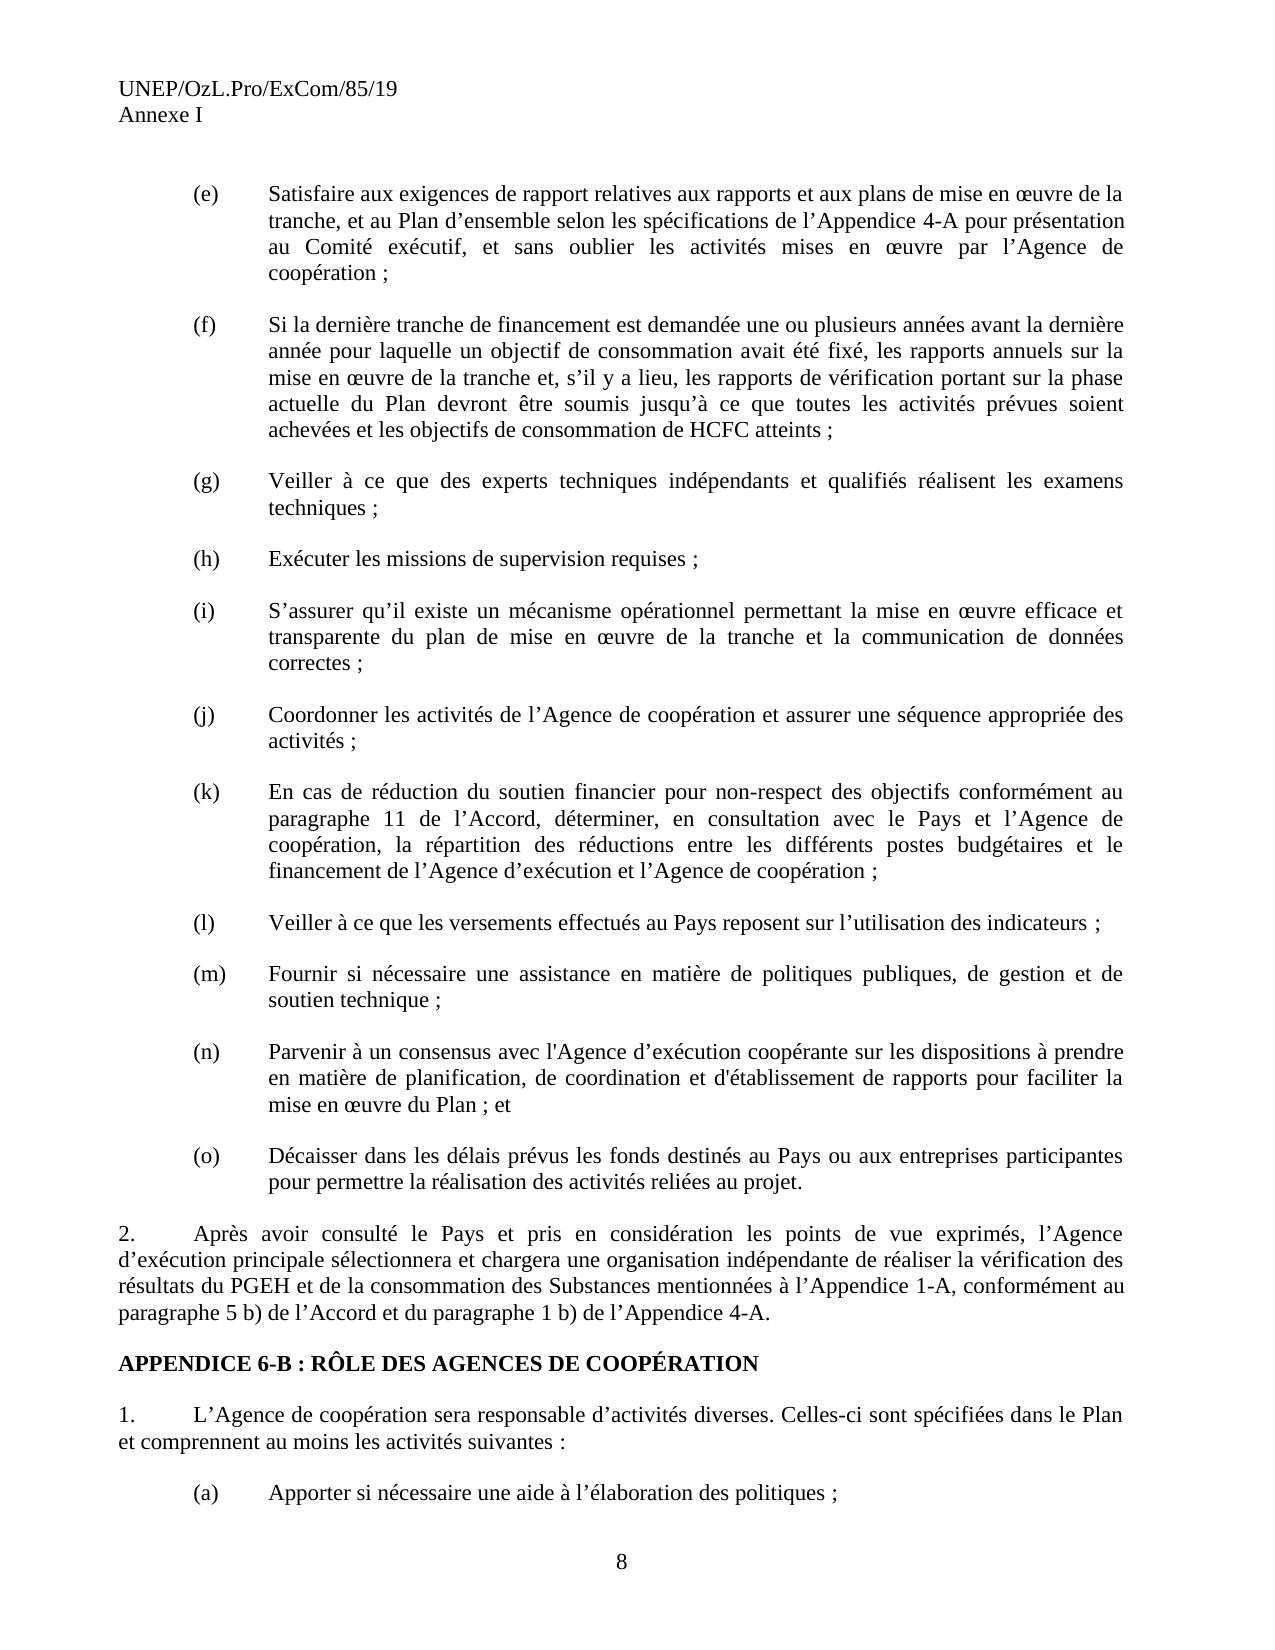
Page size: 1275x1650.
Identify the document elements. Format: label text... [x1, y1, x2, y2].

subtitle L’Agence de coopération sera responsable d’activités diverses. Celles-ci sont spécifiées dans le Plan et comprennent au moins les activités suivantes : [118, 1401, 1125, 1454]
subtitle Si la dernière tranche de financement est demandée une ou plusieurs années avant la dernière année pour laquelle un objectif de consommation avait été fixé, les rapports annuels sur la mise en œuvre de la tranche et, s’il y a lieu, les rapports de vérification portant sur la phase actuelle du Plan devront être soumis jusqu’à ce que toutes les activités prévues soient achevées et les objectifs de consommation de HCFC atteints ; [193, 311, 1125, 443]
subtitle Exécuter les missions de supervision requises ; [193, 545, 1125, 572]
subtitle Coordonner les activités de l’Agence de coopération et assurer une séquence appropriée des activités ; [193, 701, 1125, 753]
subtitle Parvenir à un consensus avec l'Agence d’exécution coopérante sur les dispositions à prendre en matière de planification, de coordination et d'établissement de rapports pour faciliter la mise en œuvre du Plan ; et [193, 1038, 1125, 1117]
subtitle Après avoir consulté le Pays et pris en considération les points de vue exprimés, l’Agence d’exécution principale sélectionnera et chargera une organisation indépendante de réaliser la vérification des résultats du PGEH et de la consommation des Substances mentionnées à l’Appendice 1-A, conformément au paragraphe 5 b) de l’Accord et du paragraphe 1 b) de l’Appendice 4-A. [118, 1220, 1125, 1325]
subtitle Apporter si nécessaire une aide à l’élaboration des politiques ; [193, 1479, 1125, 1506]
subtitle Veiller à ce que les versements effectués au Pays reposent sur l’utilisation des indicateurs ; [193, 909, 1125, 935]
subtitle En cas de réduction du soutien financier pour non-respect des objectifs conformément au paragraphe 11 de l’Accord, déterminer, en consultation avec le Pays et l’Agence de coopération, la répartition des réductions entre les différents postes budgétaires et le financement de l’Agence d’exécution et l’Agence de coopération ; [193, 778, 1125, 884]
subtitle Veiller à ce que des experts techniques indépendants et qualifiés réalisent les examens techniques ; [193, 468, 1125, 520]
subtitle S’assurer qu’il existe un mécanisme opérationnel permettant la mise en œuvre efficace et transparente du plan de mise en œuvre de la tranche et la communication de données correctes ; [193, 597, 1125, 676]
subtitle Satisfaire aux exigences de rapport relatives aux rapports et aux plans de mise en œuvre de la tranche, et au Plan d’ensemble selon les spécifications de l’Appendice 4-A pour présentation au Comité exécutif, et sans oublier les activités mises en œuvre par l’Agence de coopération ; [193, 180, 1125, 286]
subtitle Fournir si nécessaire une assistance en matière de politiques publiques, de gestion et de soutien technique ; [193, 960, 1125, 1013]
subtitle Décaisser dans les délais prévus les fonds destinés au Pays ou aux entreprises participantes pour permettre la réalisation des activités reliées au projet. [193, 1142, 1125, 1195]
text APPENDICE 6-B : RÔLE DES AGENCES DE COOPÉRATION [118, 1350, 1125, 1376]
